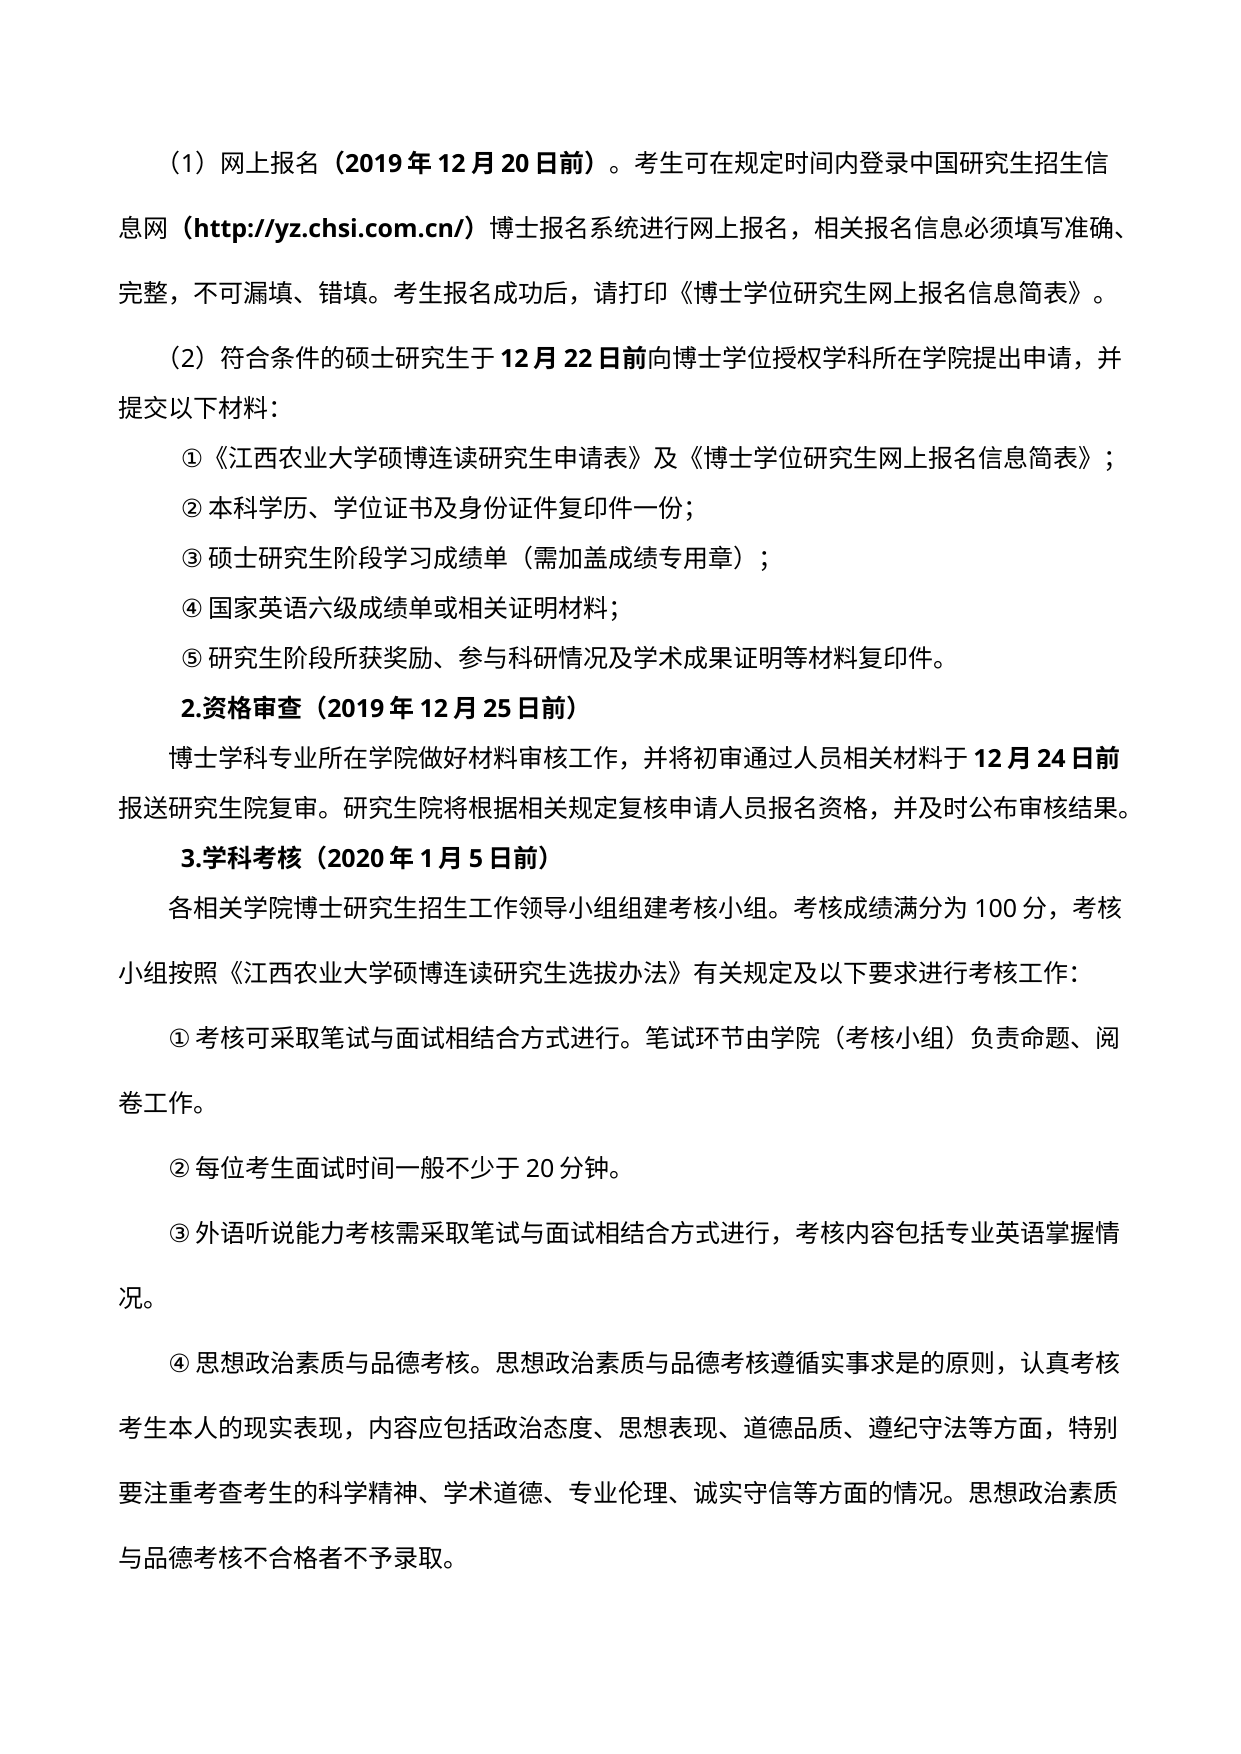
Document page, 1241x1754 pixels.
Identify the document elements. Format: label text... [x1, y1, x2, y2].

text ③外语听说能力考核需采取笔试与面试相结合方式进行，考核内容包括专业英语掌握情况。 [118, 1199, 1122, 1329]
text ③硕士研究生阶段学习成绩单（需加盖成绩专用章）； [118, 524, 1122, 574]
text 3.学科考核（2020年1月5日前） [118, 824, 1122, 874]
text （2）符合条件的硕士研究生于12月22日前向博士学位授权学科所在学院提出申请，并提交以下材料： [118, 324, 1122, 424]
text ①《江西农业大学硕博连读研究生申请表》及《博士学位研究生网上报名信息简表》； [118, 424, 1122, 474]
text ①考核可采取笔试与面试相结合方式进行。笔试环节由学院（考核小组）负责命题、阅卷工作。 [118, 1004, 1122, 1134]
text 各相关学院博士研究生招生工作领导小组组建考核小组。考核成绩满分为100分，考核小组按照《江西农业大学硕博连读研究生选拔办法》有关规定及以下要求进行考核工作： [118, 874, 1122, 1004]
text ④国家英语六级成绩单或相关证明材料； [118, 574, 1122, 624]
text ②本科学历、学位证书及身份证件复印件一份； [118, 474, 1122, 524]
text ②每位考生面试时间一般不少于20分钟。 [118, 1134, 1122, 1199]
text 2.资格审查（2019年12月25日前） [118, 674, 1122, 724]
text 博士学科专业所在学院做好材料审核工作，并将初审通过人员相关材料于12月24日前报送研究生院复审。研究生院将根据相关规定复核申请人员报名资格，并及时公布审核结果。 [118, 724, 1122, 824]
text ④思想政治素质与品德考核。思想政治素质与品德考核遵循实事求是的原则，认真考核考生本人的现实表现，内容应包括政治态度、思想表现、道德品质、遵纪守法等方面，特别要注重考查考生的科学精神、学术道德、专业伦理、诚实守信等方面的情况。思想政治素质与品德考核不合格者不予录取。 [118, 1329, 1122, 1589]
text ⑤研究生阶段所获奖励、参与科研情况及学术成果证明等材料复印件。 [118, 624, 1122, 674]
text （1）网上报名（2019年12月20日前）。考生可在规定时间内登录中国研究生招生信息网（http://yz.chsi.com.cn/）博士报名系统进行网上报名，相关报名信息必须填写准确、完整，不可漏填、错填。考生报名成功后，请打印《博士学位研究生网上报名信息简表》。 [118, 129, 1122, 324]
